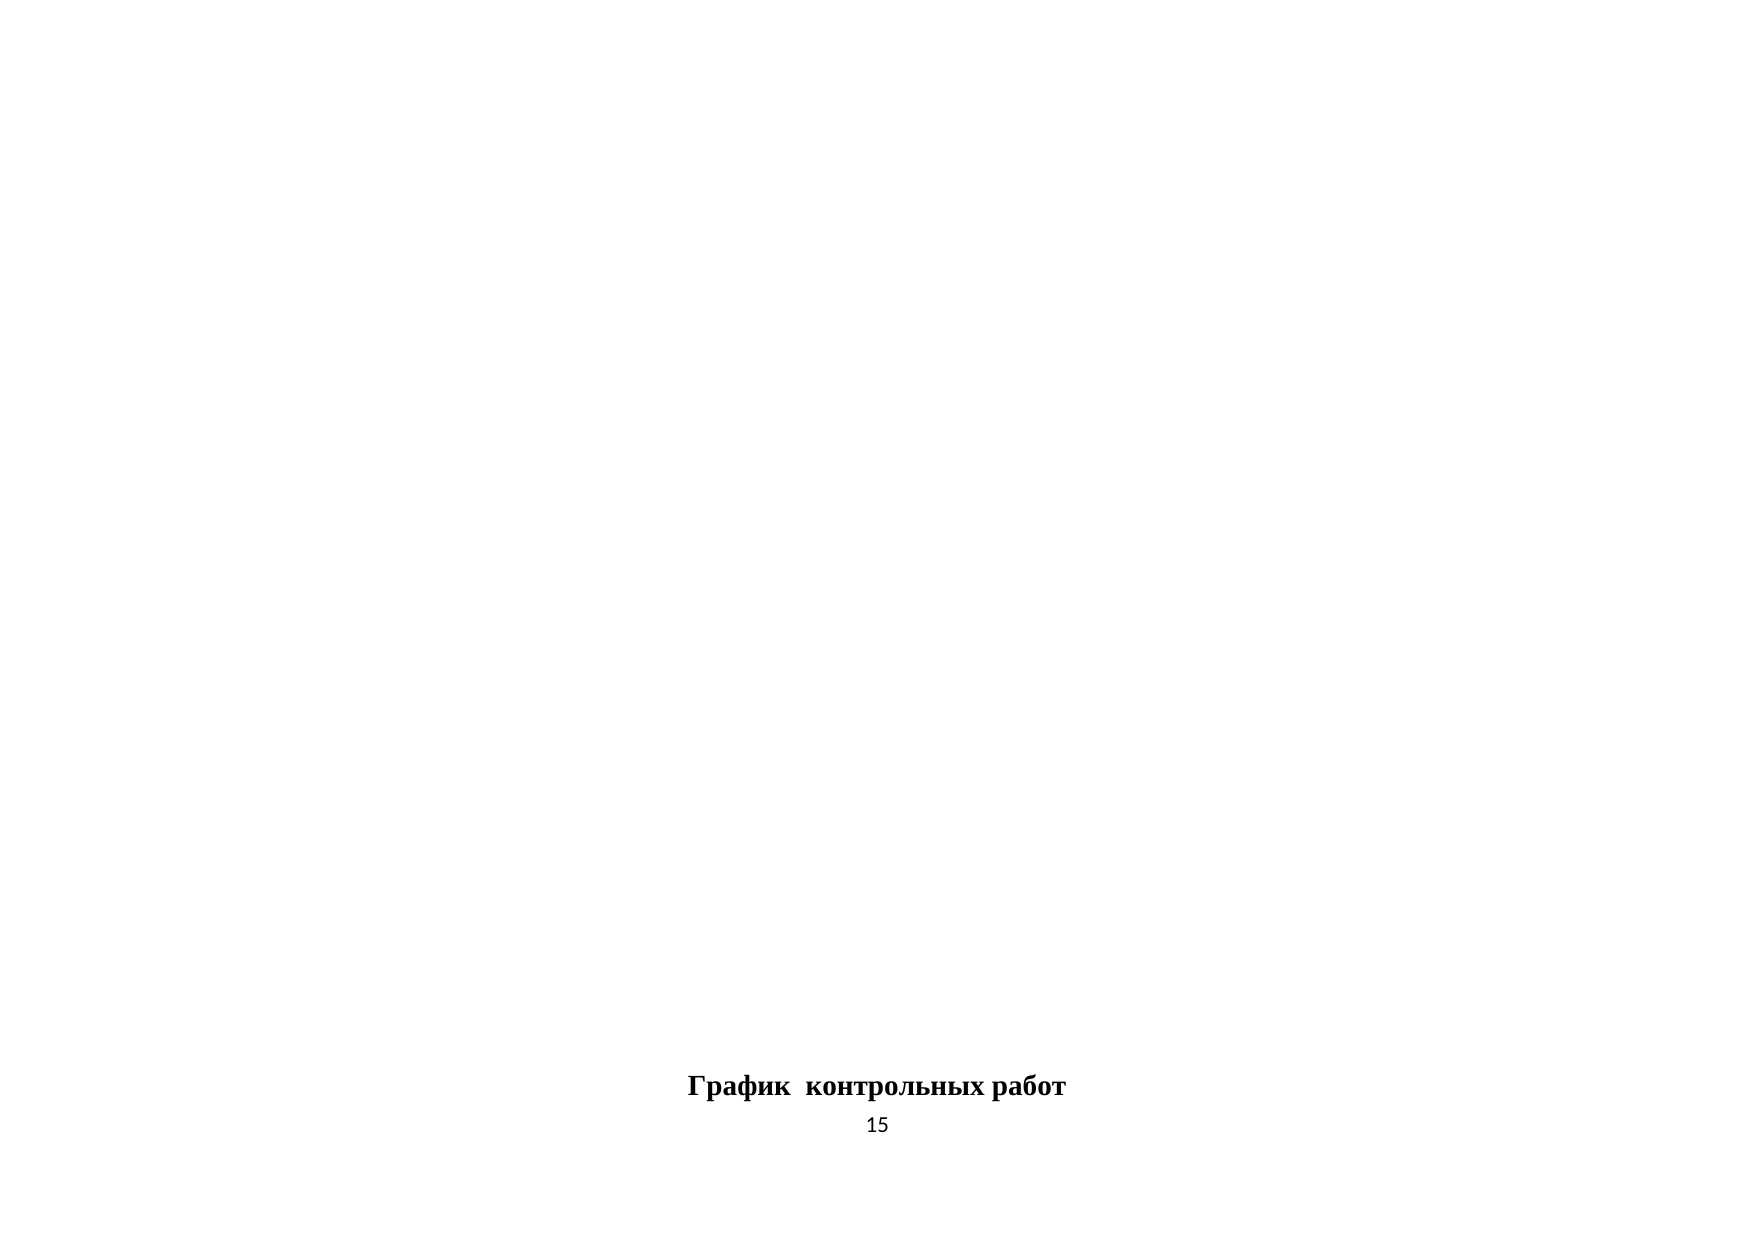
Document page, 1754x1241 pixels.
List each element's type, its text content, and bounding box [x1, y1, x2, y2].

text График контрольных работ [118, 1068, 1636, 1102]
